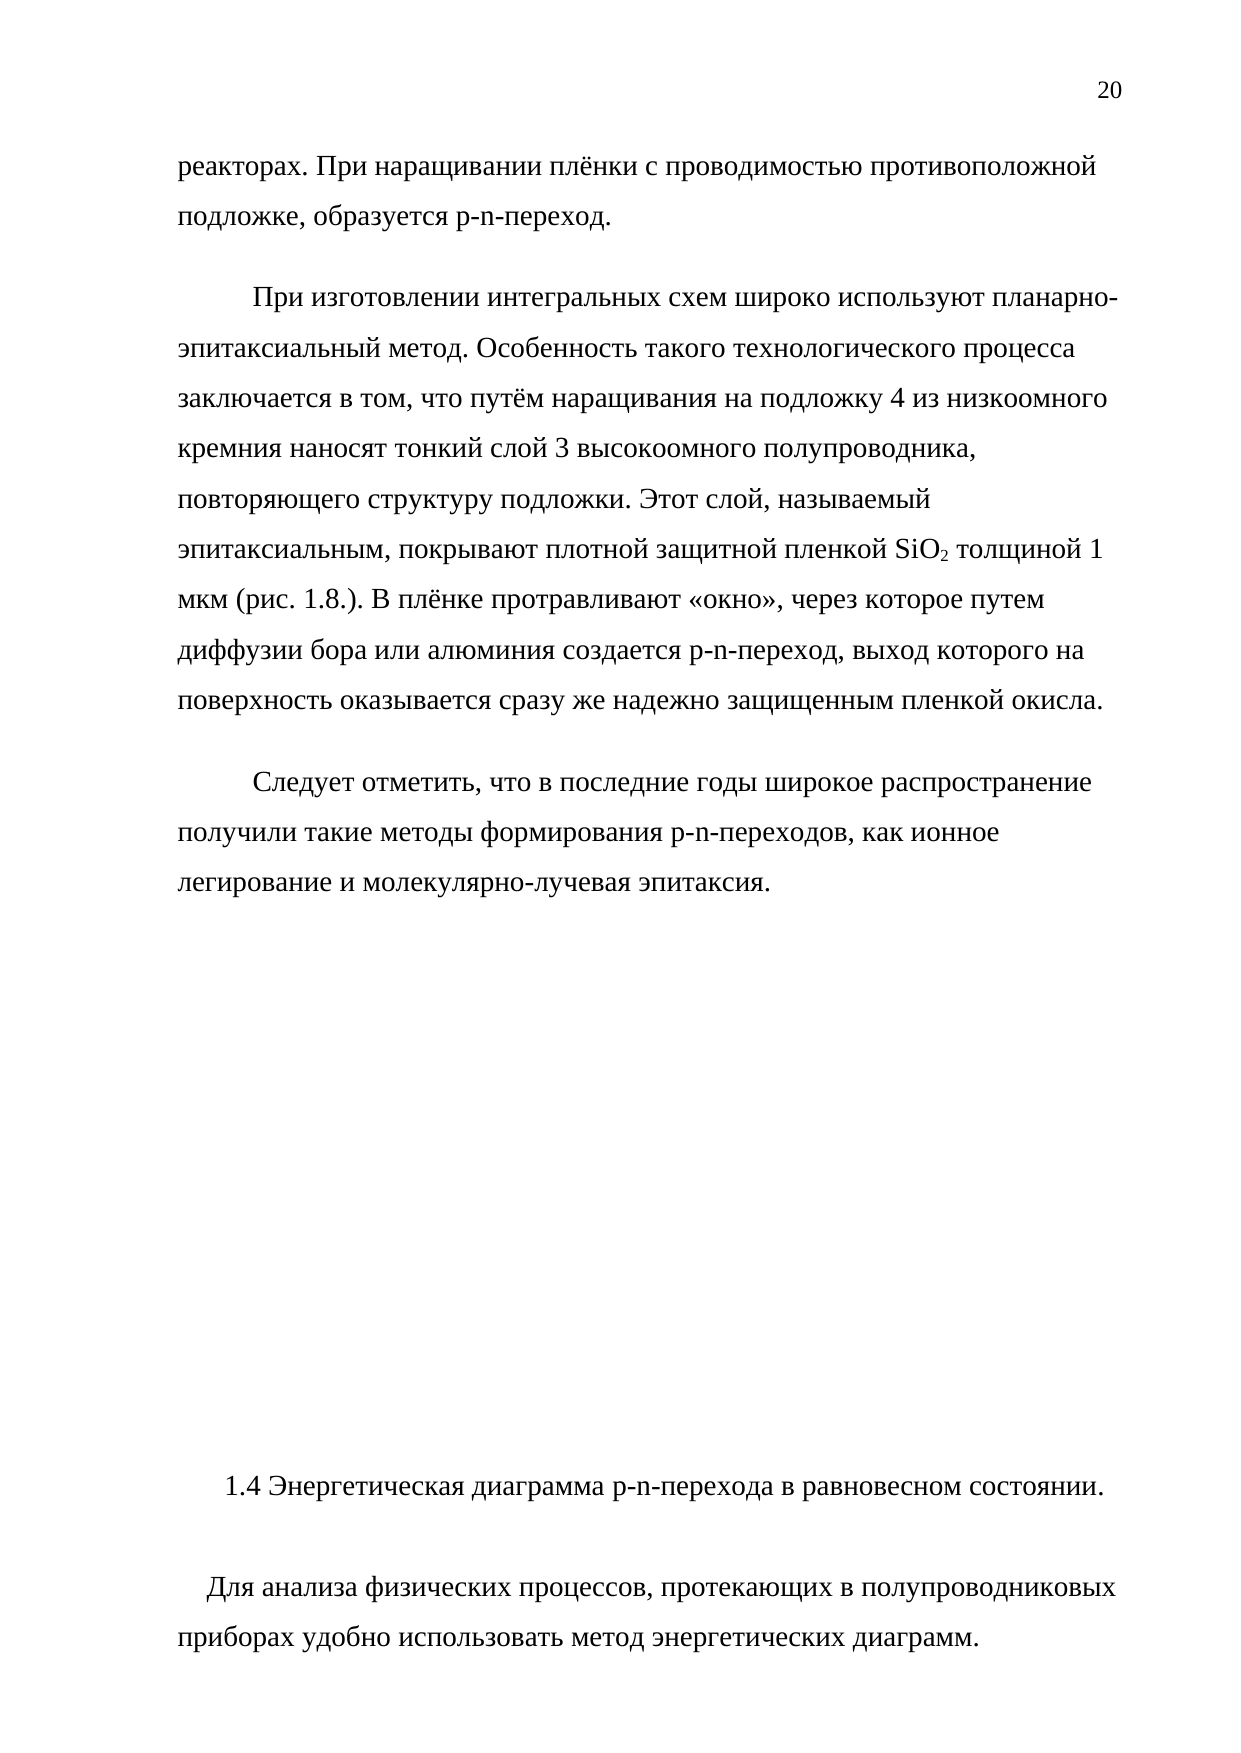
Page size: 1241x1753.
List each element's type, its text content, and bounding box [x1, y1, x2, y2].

subtitle 1.4 Энергетическая диаграмма p-n-перехода в равновесном состоянии. [177, 1468, 1122, 1502]
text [177, 148, 1122, 232]
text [177, 1569, 1122, 1652]
text При изготовлении интегральных схем широко используют планарно-эпитаксиальный метод. Особенность такого технологического процесса заключается в том, что путём наращивания на подложку 4 из низкоомного кремния наносят тонкий слой 3 высокоомного полупроводника, повторяющего структуру подложки. Этот слой, называемый эпитаксиальным, покрывают плотной защитной пленкой SiO2 толщиной 1 мкм (рис. 1.8.). В плёнке протравливают «окно», через которое путем диффузии бора или алюминия создается p-n-переход, выход которого на поверхность оказывается сразу же надежно защищенным пленкой окисла. [177, 279, 1122, 716]
text Следует отметить, что в последние годы широкое распространение получили такие методы формирования p-n-переходов, как ионное легирование и молекулярно-лучевая эпитаксия. [177, 764, 1122, 898]
